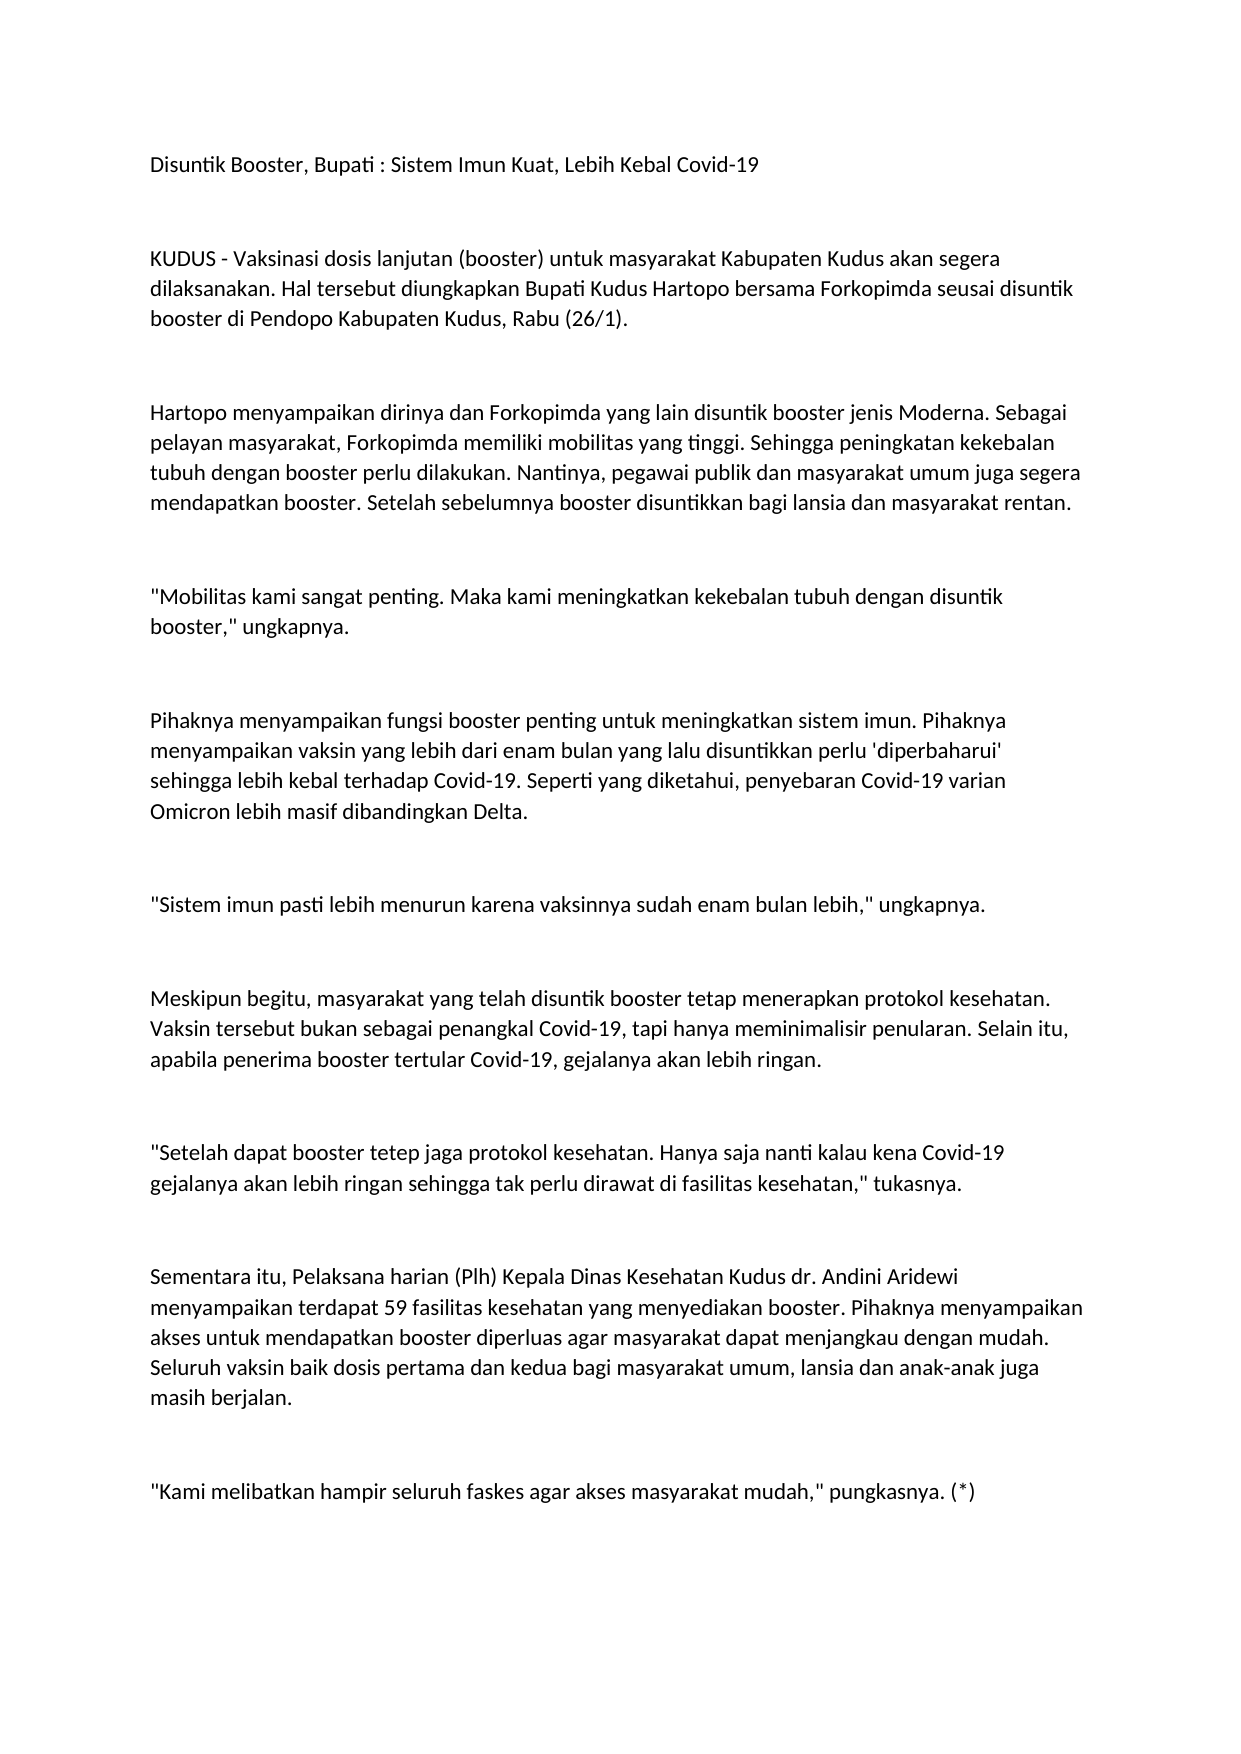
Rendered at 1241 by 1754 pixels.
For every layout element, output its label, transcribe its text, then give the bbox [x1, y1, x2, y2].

text Meskipun begitu, masyarakat yang telah disuntik booster tetap menerapkan protokol kesehatan. Vaksin tersebut bukan sebagai penangkal Covid-19, tapi hanya meminimalisir penularan. Selain itu, apabila penerima booster tertular Covid-19, gejalanya akan lebih ringan. [150, 984, 1090, 1073]
text Disuntik Booster, Bupati : Sistem Imun Kuat, Lebih Kebal Covid-19 [150, 150, 1090, 178]
text Sementara itu, Pelaksana harian (Plh) Kepala Dinas Kesehatan Kudus dr. Andini Aridewi menyampaikan terdapat 59 fasilitas kesehatan yang menyediakan booster. Pihaknya menyampaikan akses untuk mendapatkan booster diperluas agar masyarakat dapat menjangkau dengan mudah. Seluruh vaksin baik dosis pertama dan kedua bagi masyarakat umum, lansia dan anak-anak juga masih berjalan. [150, 1262, 1090, 1411]
text "Setelah dapat booster tetep jaga protokol kesehatan. Hanya saja nanti kalau kena Covid-19 gejalanya akan lebih ringan sehingga tak perlu dirawat di fasilitas kesehatan," tukasnya. [150, 1138, 1090, 1197]
text Hartopo menyampaikan dirinya dan Forkopimda yang lain disuntik booster jenis Moderna. Sebagai pelayan masyarakat, Forkopimda memiliki mobilitas yang tinggi. Sehingga peningkatan kekebalan tubuh dengan booster perlu dilakukan. Nantinya, pegawai publik dan masyarakat umum juga segera mendapatkan booster. Setelah sebelumnya booster disuntikkan bagi lansia dan masyarakat rentan. [150, 398, 1090, 517]
text "Sistem imun pasti lebih menurun karena vaksinnya sudah enam bulan lebih," ungkapnya. [150, 891, 1090, 919]
text KUDUS - Vaksinasi dosis lanjutan (booster) untuk masyarakat Kabupaten Kudus akan segera dilaksanakan. Hal tersebut diungkapkan Bupati Kudus Hartopo bersama Forkopimda seusai disuntik booster di Pendopo Kabupaten Kudus, Rabu (26/1). [150, 244, 1090, 332]
text "Mobilitas kami sangat penting. Maka kami meningkatkan kekebalan tubuh dengan disuntik booster," ungkapnya. [150, 582, 1090, 641]
text Pihaknya menyampaikan fungsi booster penting untuk meningkatkan sistem imun. Pihaknya menyampaikan vaksin yang lebih dari enam bulan yang lalu disuntikkan perlu 'diperbaharui' sehingga lebih kebal terhadap Covid-19. Seperti yang diketahui, penyebaran Covid-19 varian Omicron lebih masif dibandingkan Delta. [150, 706, 1090, 825]
text "Kami melibatkan hampir seluruh faskes agar akses masyarakat mudah," pungkasnya. (*) [150, 1477, 1090, 1505]
